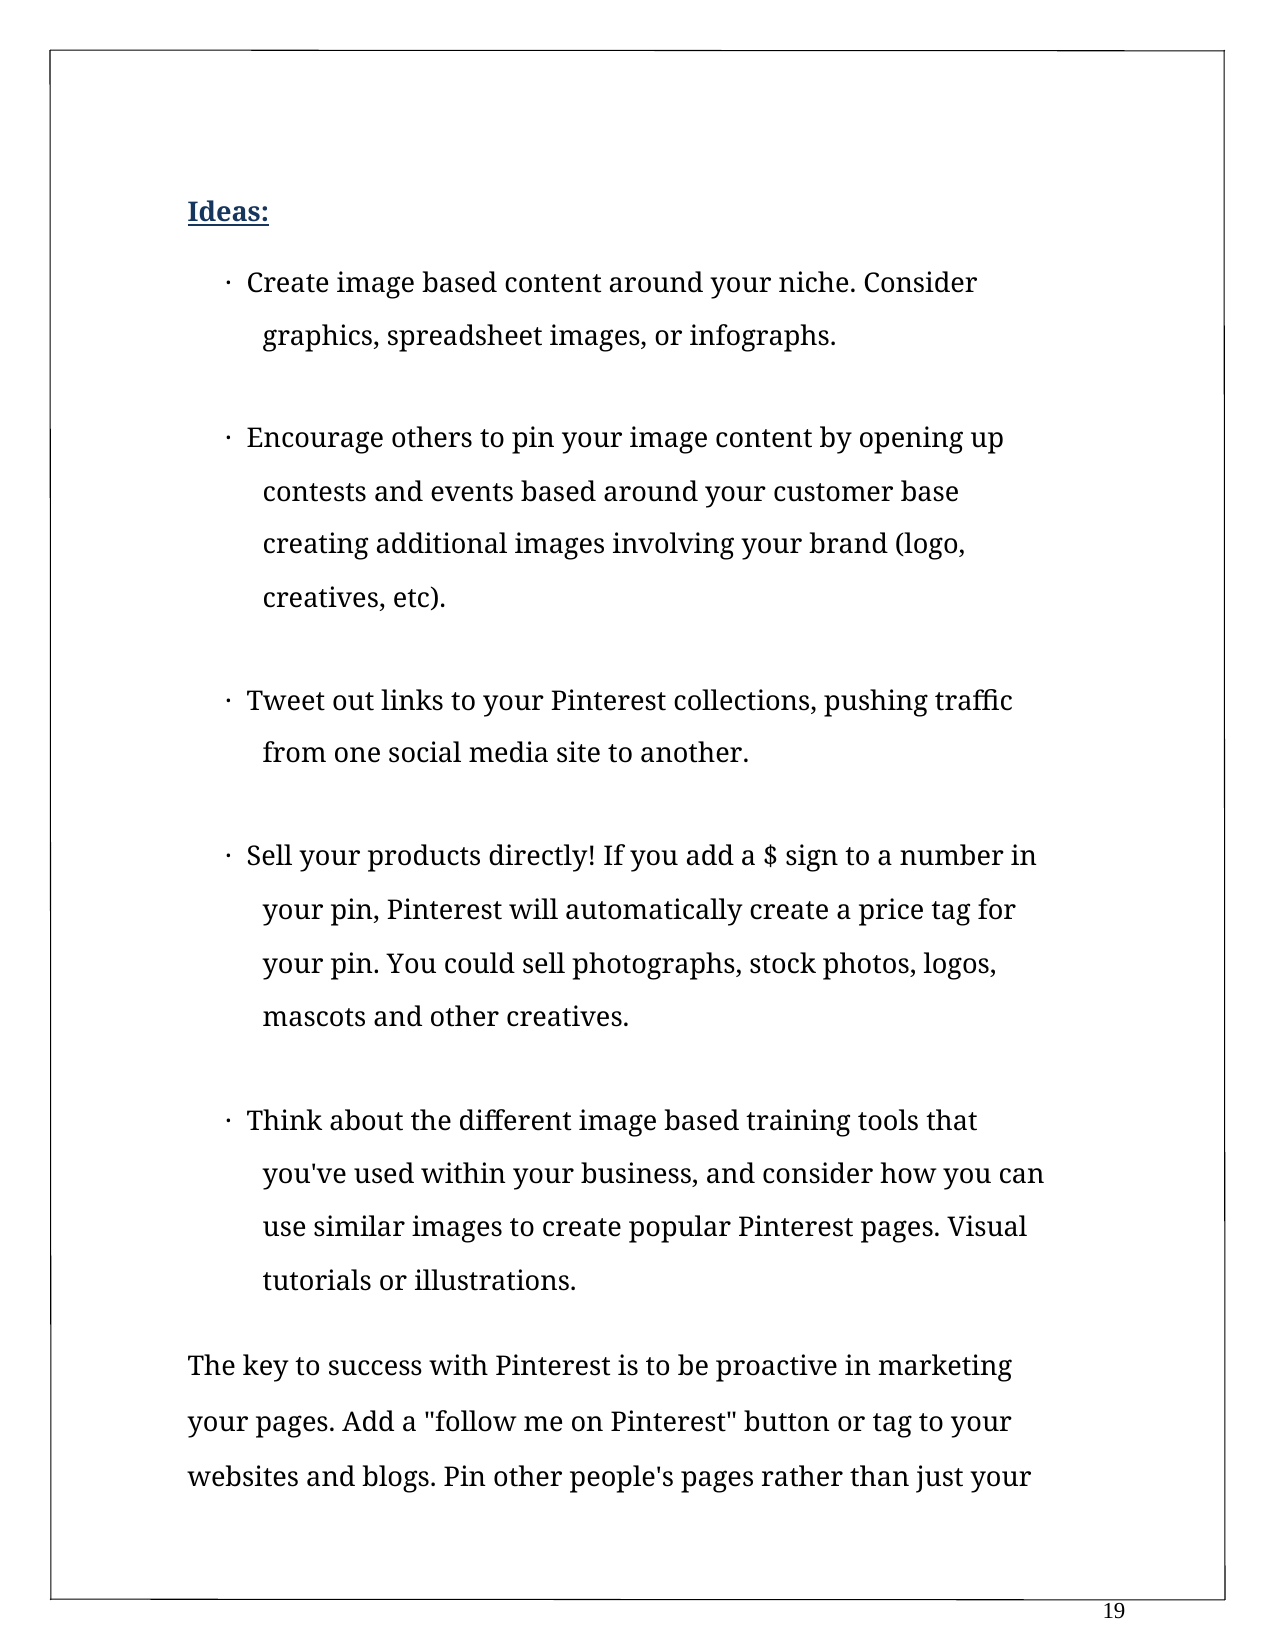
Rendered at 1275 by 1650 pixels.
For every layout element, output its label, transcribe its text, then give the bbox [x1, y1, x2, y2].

list Sell your products directly! If you add a $ sign to a number in your pin, Pinterest will automatically create a price tag for your pin. You could sell photographs, stock photos, logos, mascots and other creatives. [225, 837, 1054, 1035]
text Ideas: [187, 193, 1125, 230]
list Tweet out links to your Pinterest collections, pushing traffic from one social media site to another. [225, 682, 1064, 771]
list Encourage others to pin your image content by opening up contests and events based around your customer base creating additional images involving your brand (logo, creatives, etc). [225, 419, 1058, 615]
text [187, 1347, 1067, 1494]
list Think about the different image based training tools that you've used within your business, and consider how you can use similar images to create popular Pinterest pages. Visual tutorials or illustrations. [225, 1102, 1069, 1298]
list Create image based content around your niche. Consider graphics, spreadsheet images, or infographs. [225, 264, 1052, 353]
